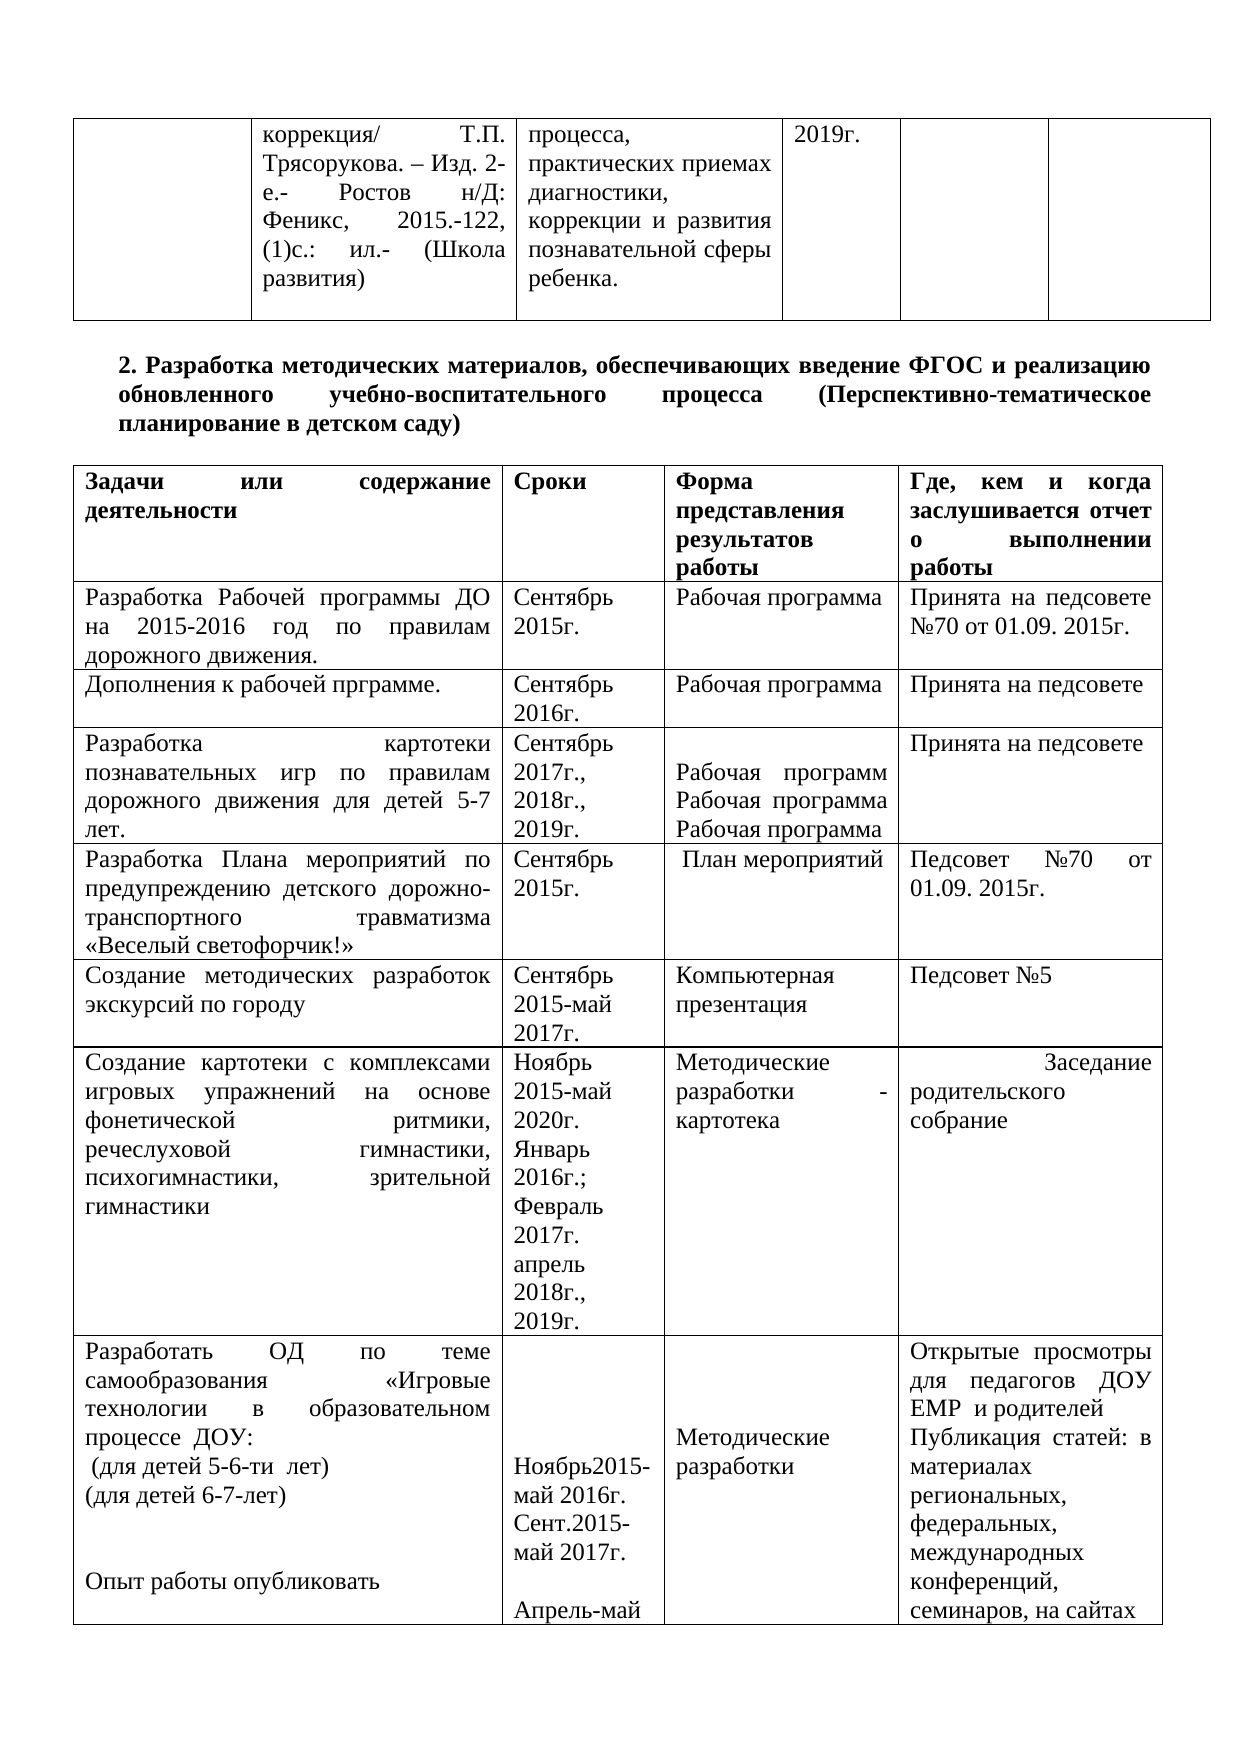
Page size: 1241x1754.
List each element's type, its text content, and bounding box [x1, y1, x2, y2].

table_cell Создание методических разработок экскурсий по городу [74, 960, 502, 1046]
table_cell Рабочая программа [665, 670, 898, 727]
table_cell Разработка картотеки познавательных игр по правилам дорожного движения для детей 5-7 лет. [74, 728, 502, 843]
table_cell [503, 1336, 664, 1623]
table_cell Принята на педсовете [899, 670, 1162, 727]
table_cell Рабочая программа [665, 582, 898, 668]
table_cell Сентябрь 2016г. [503, 670, 664, 727]
table_cell Ноябрь 2015-май 2020г. Январь 2016г.; Февраль 2017г. апрель 2018г., 2019г. [503, 1048, 664, 1335]
table_cell План мероприятий [665, 844, 898, 959]
table_cell Педсовет №70 от 01.09. 2015г. [899, 844, 1162, 959]
table_cell Сентябрь 2015г. [503, 582, 664, 668]
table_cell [899, 1336, 1162, 1623]
table_header Где, кем и когда заслушивается отчет о выполнении работы [899, 466, 1162, 581]
table_cell Методические разработки - картотека [665, 1048, 898, 1335]
table_cell Сентябрь 2015г. [503, 844, 664, 959]
table_cell Сентябрь 2015-май 2017г. [503, 960, 664, 1046]
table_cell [74, 1336, 502, 1623]
table_cell Принята на педсовете №70 от 01.09. 2015г. [899, 582, 1162, 668]
table_cell Заседание родительского собрание [899, 1048, 1162, 1335]
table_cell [74, 119, 251, 320]
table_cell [252, 119, 516, 320]
table_cell Создание картотеки с комплексами игровых упражнений на основе фонетической ритмики, речеслуховой гимнастики, психогимнастики, зрительной гимнастики [74, 1048, 502, 1335]
table_header Задачи или содержание деятельности [74, 466, 502, 581]
table_cell Компьютерная презентация [665, 960, 898, 1046]
table_cell Сентябрь 2017г., 2018г., 2019г. [503, 728, 664, 843]
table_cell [901, 119, 1048, 320]
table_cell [783, 119, 900, 320]
table_cell Разработка Плана мероприятий по предупреждению детского дорожно-транспортного травматизма «Веселый светофорчик!» [74, 844, 502, 959]
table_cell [665, 1336, 898, 1623]
table_cell Рабочая программ Рабочая программа Рабочая программа [665, 728, 898, 843]
text 2. Разработка методических материалов, обеспечивающих введение ФГОС и реализацию обновленного учебно-воспитательного процесса (Перспективно-тематическое планирование в детском саду) [118, 350, 1152, 436]
table_cell Разработка Рабочей программы ДО на 2015-2016 год по правилам дорожного движения. [74, 582, 502, 668]
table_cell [1049, 119, 1210, 320]
table_header Форма представления результатов работы [665, 466, 898, 581]
table_cell Педсовет №5 [899, 960, 1162, 1046]
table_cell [517, 119, 782, 320]
table_cell Дополнения к рабочей прграмме. [74, 670, 502, 727]
table_cell Принята на педсовете [899, 728, 1162, 843]
table_header Сроки [503, 466, 664, 581]
